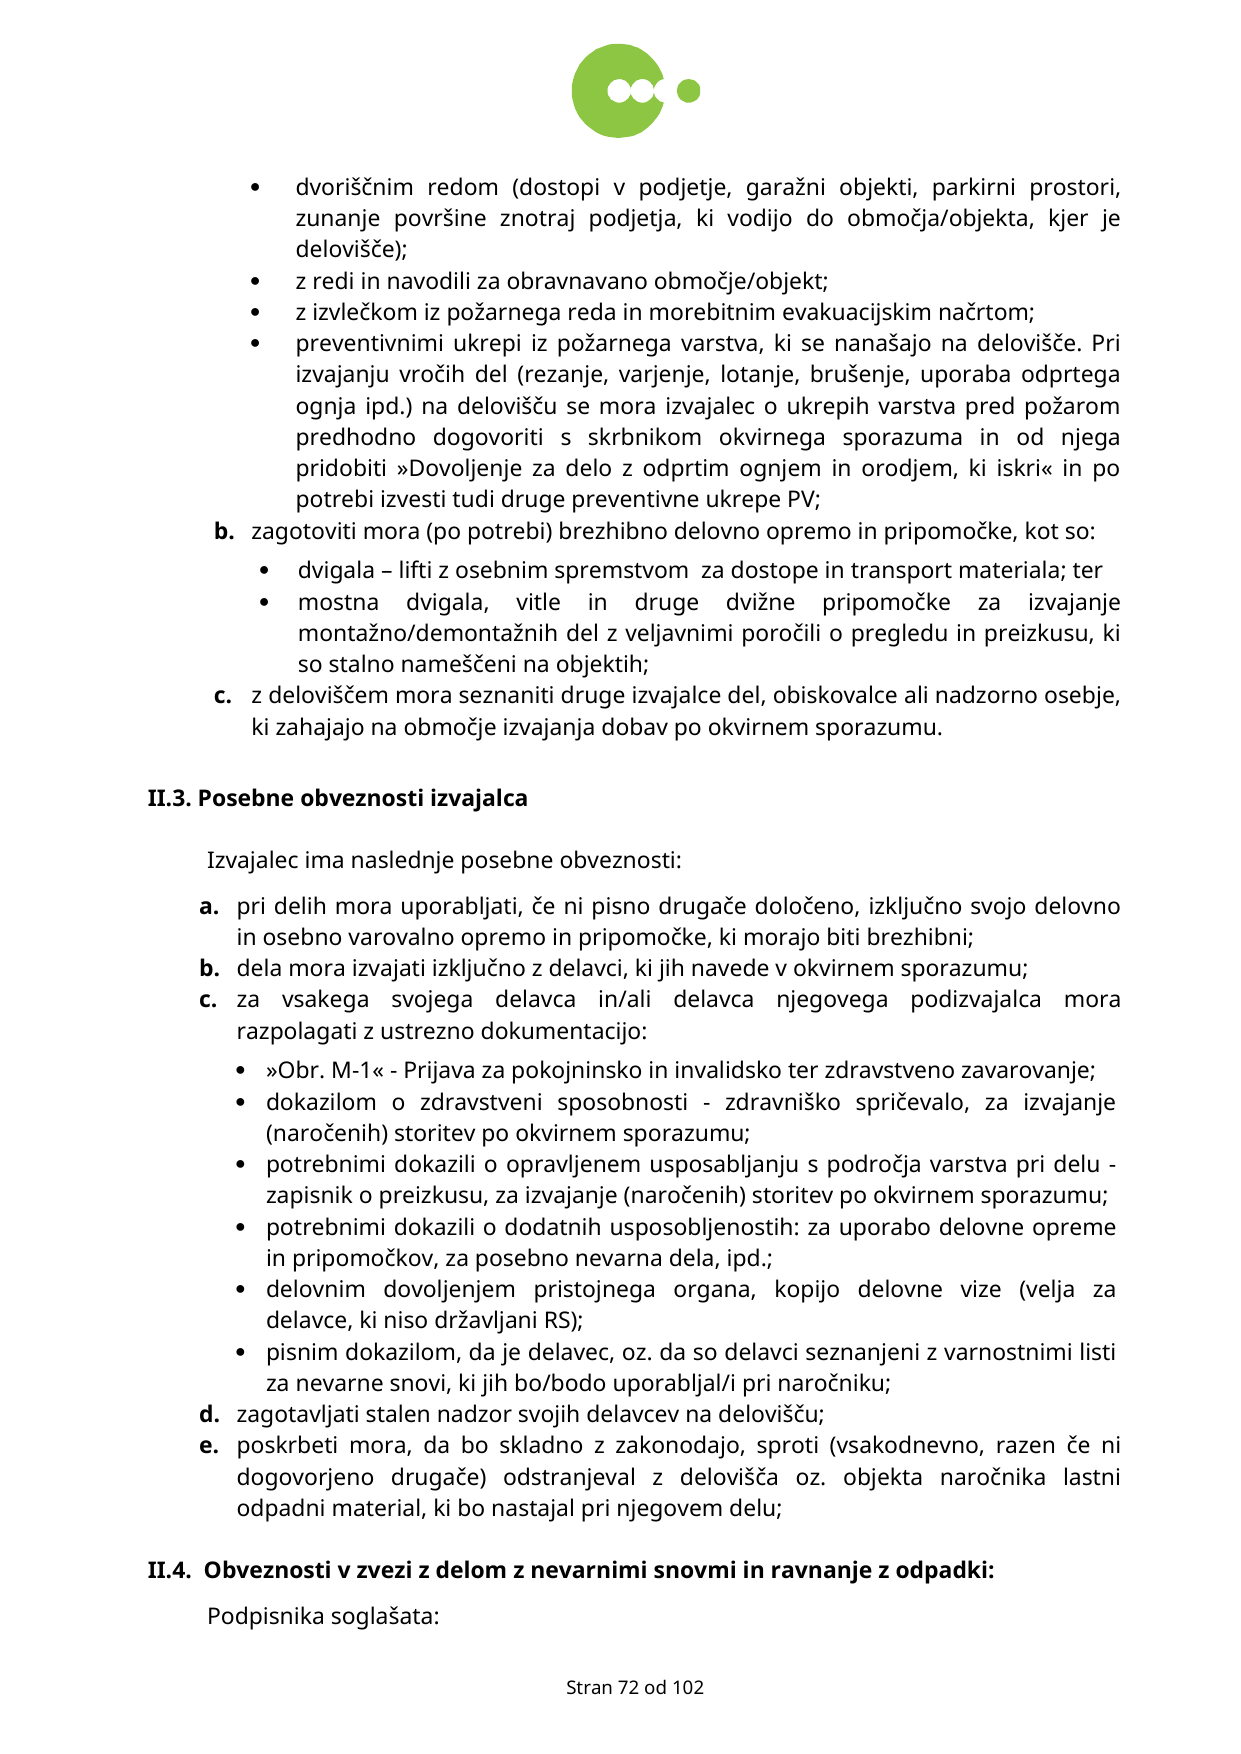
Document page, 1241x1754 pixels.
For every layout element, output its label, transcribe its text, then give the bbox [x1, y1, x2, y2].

list potrebnimi dokazili o opravljenem usposabljanju s področja varstva pri delu - zapisnik o preizkusu, za izvajanje (naročenih) storitev po okvirnem sporazumu; [236, 1148, 1117, 1211]
list pisnim dokazilom, da je delavec, oz. da so delavci seznanjeni z varnostnimi listi za nevarne snovi, ki jih bo/bodo uporabljal/i pri naročniku; [236, 1336, 1117, 1398]
list dela mora izvajati izključno z delavci, ki jih navede v okvirnem sporazumu; [199, 952, 1122, 983]
text II.4. Obveznosti v zvezi z delom z nevarnimi snovmi in ravnanje z odpadki: [148, 1554, 1122, 1586]
list zagotavljati stalen nadzor svojih delavcev na delovišču; [199, 1398, 1122, 1429]
list za vsakega svojega delavca in/ali delavca njegovega podizvajalca mora razpolagati z ustrezno dokumentacijo: [199, 983, 1122, 1046]
list dokazilom o zdravstveni sposobnosti - zdravniško spričevalo, za izvajanje (naročenih) storitev po okvirnem sporazumu; [236, 1086, 1117, 1148]
list zagotoviti mora (po potrebi) brezhibno delovno opremo in pripomočke, kot so: [214, 515, 1122, 546]
list z redi in navodili za obravnavano območje/objekt; [251, 265, 1122, 296]
list preventivnimi ukrepi iz požarnega varstva, ki se nanašajo na delovišče. Pri izvajanju vročih del (rezanje, varjenje, lotanje, brušenje, uporaba odprtega ognja ipd.) na delovišču se mora izvajalec o ukrepih varstva pred požarom predhodno dogovoriti s skrbnikom okvirnega sporazuma in od njega pridobiti »Dovoljenje za delo z odprtim ognjem in orodjem, ki iskri« in po potrebi izvesti tudi druge preventivne ukrepe PV; [251, 327, 1122, 515]
list dvoriščnim redom (dostopi v podjetje, garažni objekti, parkirni prostori, zunanje površine znotraj podjetja, ki vodijo do območja/objekta, kjer je delovišče); [251, 171, 1122, 265]
text II.3. Posebne obveznosti izvajalca [148, 782, 1122, 813]
list mostna dvigala, vitle in druge dvižne pripomočke za izvajanje montažno/demontažnih del z veljavnimi poročili o pregledu in preizkusu, ki so stalno nameščeni na objektih; [260, 586, 1122, 679]
list delovnim dovoljenjem pristojnega organa, kopijo delovne vize (velja za delavce, ki niso državljani RS); [236, 1273, 1117, 1336]
list poskrbeti mora, da bo skladno z zakonodajo, sproti (vsakodnevno, razen če ni dogovorjeno drugače) odstranjeval z delovišča oz. objekta naročnika lastni odpadni material, ki bo nastajal pri njegovem delu; [199, 1429, 1122, 1523]
list dvigala – lifti z osebnim spremstvom za dostope in transport materiala; ter [260, 554, 1122, 586]
list pri delih mora uporabljati, če ni pisno drugače določeno, izključno svojo delovno in osebno varovalno opremo in pripomočke, ki morajo biti brezhibni; [199, 890, 1122, 952]
list z deloviščem mora seznaniti druge izvajalce del, obiskovalce ali nadzorno osebje, ki zahajajo na območje izvajanja dobav po okvirnem sporazumu. [214, 679, 1122, 742]
text Izvajalec ima naslednje posebne obveznosti: [207, 844, 1122, 876]
list z izvlečkom iz požarnega reda in morebitnim evakuacijskim načrtom; [251, 296, 1122, 327]
text Podpisnika soglašata: [207, 1600, 1117, 1631]
list potrebnimi dokazili o dodatnih usposobljenostih: za uporabo delovne opreme in pripomočkov, za posebno nevarna dela, ipd.; [236, 1211, 1117, 1273]
list »Obr. M-1« - Prijava za pokojninsko in invalidsko ter zdravstveno zavarovanje; [236, 1054, 1117, 1086]
